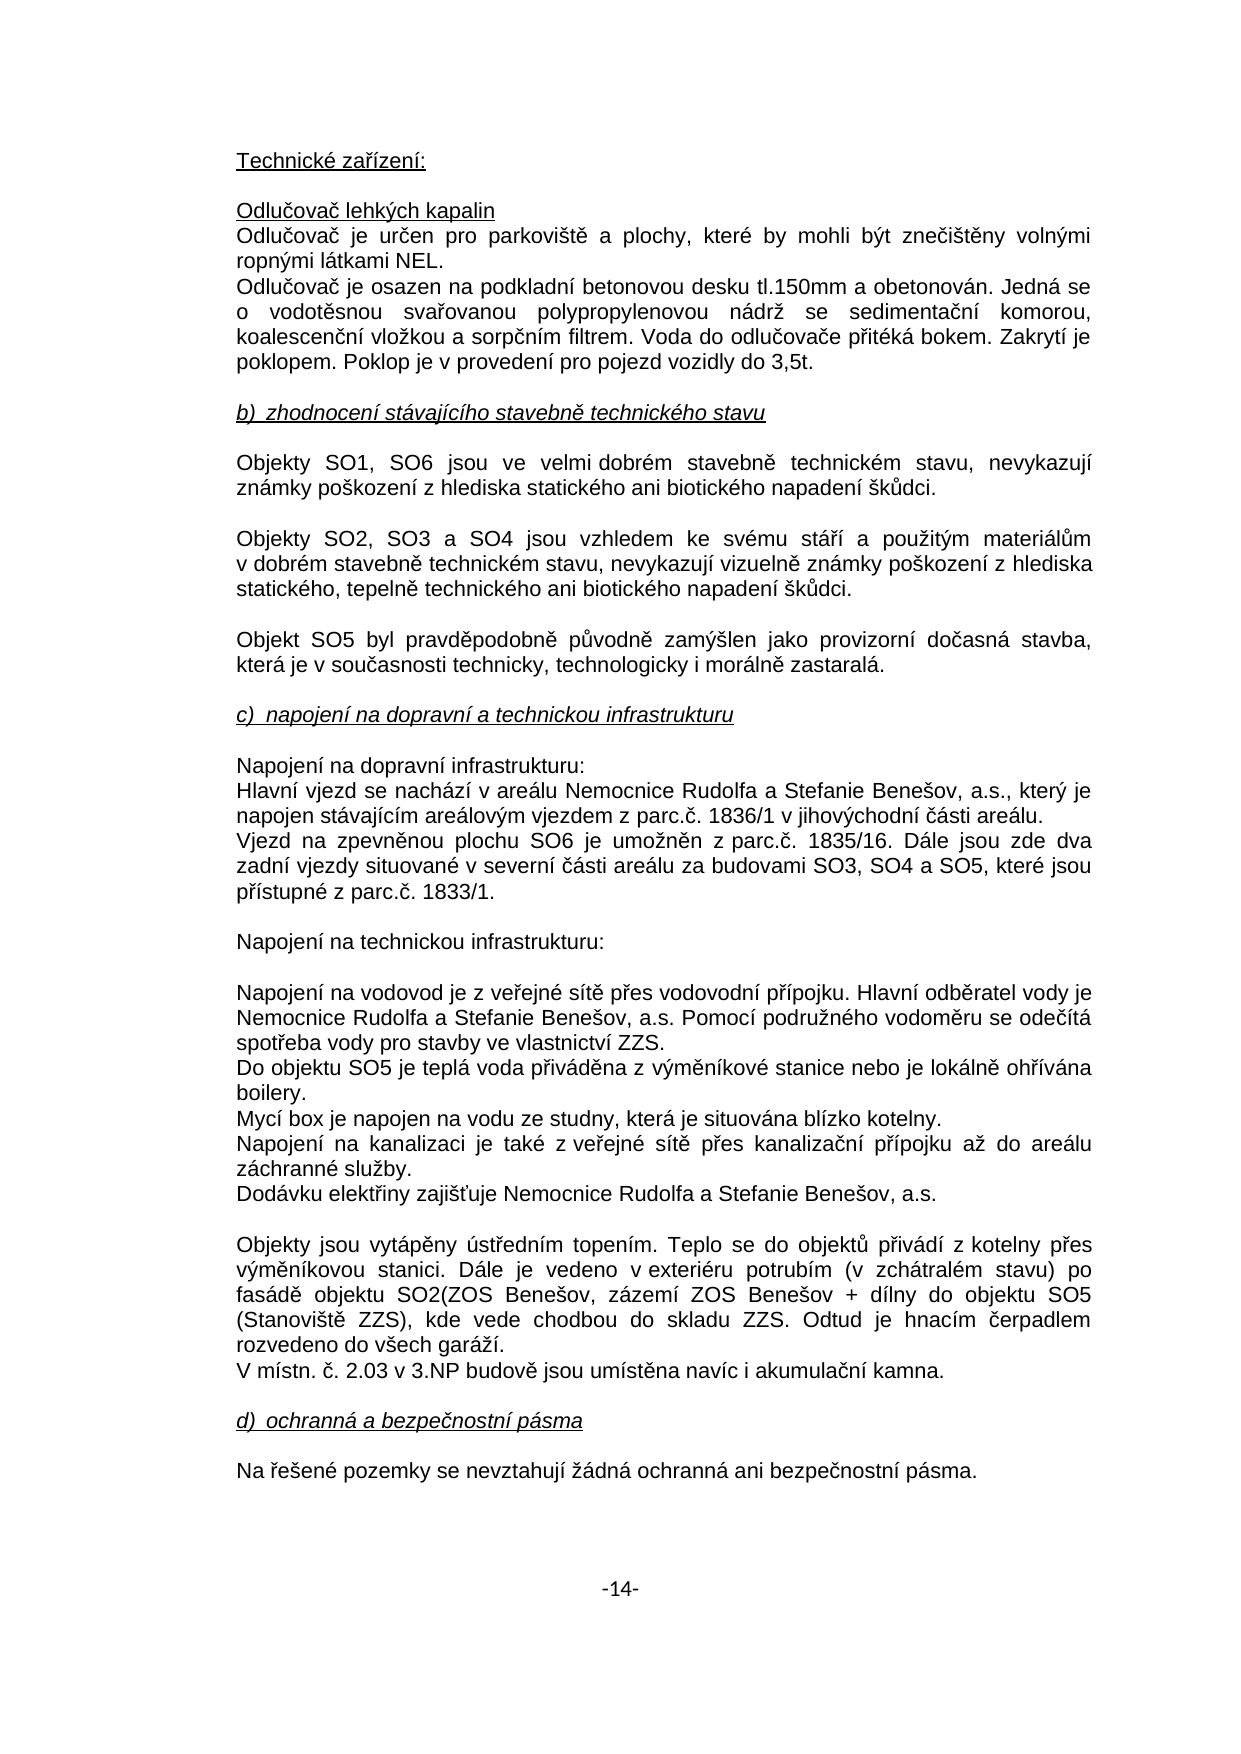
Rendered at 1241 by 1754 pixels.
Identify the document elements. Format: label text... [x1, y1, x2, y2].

text Napojení na kanalizaci je také z veřejné sítě přes kanalizační přípojku až do areálu záchranné služby. [236, 1131, 1093, 1181]
text Odlučovač lehkých kapalin [236, 198, 1093, 223]
text Odlučovač je osazen na podkladní betonovou desku tl.150mm a obetonován. Jedná se o vodotěsnou svařovanou polypropylenovou nádrž se sedimentační komorou, koalescenční vložkou a sorpčním filtrem. Voda do odlučovače přitéká bokem. Zakrytí je poklopem. Poklop je v provedení pro pojezd vozidly do 3,5t. [236, 274, 1093, 374]
text Mycí box je napojen na vodu ze studny, která je situována blízko kotelny. [236, 1106, 1093, 1131]
text Na řešené pozemky se nevztahují žádná ochranná ani bezpečnostní pásma. [236, 1458, 1093, 1484]
text Dodávku elektřiny zajišťuje Nemocnice Rudolfa a Stefanie Benešov, a.s. [236, 1181, 1093, 1206]
text Napojení na dopravní infrastrukturu: [236, 753, 1093, 778]
text Objekt SO5 byl pravděpodobně původně zamýšlen jako provizorní dočasná stavba, která je v současnosti technicky, technologicky i morálně zastaralá. [236, 627, 1093, 677]
text Do objektu SO5 je teplá voda přiváděna z výměníkové stanice nebo je lokálně ohřívána boilery. [236, 1055, 1093, 1106]
text Napojení na technickou infrastrukturu: [236, 929, 1093, 954]
subtitle c) napojení na dopravní a technickou infrastrukturu [236, 702, 1093, 727]
text Objekty jsou vytápěny ústředním topením. Teplo se do objektů přivádí z kotelny přes výměníkovou stanici. Dále je vedeno v exteriéru potrubím (v zchátralém stavu) po fasádě objektu SO2(ZOS Benešov, zázemí ZOS Benešov + dílny do objektu SO5 (Stanoviště ZZS), kde vede chodbou do skladu ZZS. Odtud je hnacím čerpadlem rozvedeno do všech garáží. [236, 1232, 1093, 1358]
subtitle d) ochranná a bezpečnostní pásma [236, 1408, 1093, 1433]
text Technické zařízení: [236, 148, 1093, 173]
text Objekty SO2, SO3 a SO4 jsou vzhledem ke svému stáří a použitým materiálům v dobrém stavebně technickém stavu, nevykazují vizuelně známky poškození z hlediska statického, tepelně technického ani biotického napadení škůdci. [236, 526, 1093, 601]
text Napojení na vodovod je z veřejné sítě přes vodovodní přípojku. Hlavní odběratel vody je Nemocnice Rudolfa a Stefanie Benešov, a.s. Pomocí podružného vodoměru se odečítá spotřeba vody pro stavby ve vlastnictví ZZS. [236, 979, 1093, 1055]
text Hlavní vjezd se nachází v areálu Nemocnice Rudolfa a Stefanie Benešov, a.s., který je napojen stávajícím areálovým vjezdem z parc.č. 1836/1 v jihovýchodní části areálu. [236, 778, 1093, 828]
text V místn. č. 2.03 v 3.NP budově jsou umístěna navíc i akumulační kamna. [236, 1358, 1093, 1383]
subtitle b) zhodnocení stávajícího stavebně technického stavu [236, 400, 1093, 425]
text Vjezd na zpevněnou plochu SO6 je umožněn z parc.č. 1835/16. Dále jsou zde dva zadní vjezdy situované v severní části areálu za budovami SO3, SO4 a SO5, které jsou přístupné z parc.č. 1833/1. [236, 828, 1093, 904]
text Objekty SO1, SO6 jsou ve velmi dobrém stavebně technickém stavu, nevykazují známky poškození z hlediska statického ani biotického napadení škůdci. [236, 450, 1093, 501]
text Odlučovač je určen pro parkoviště a plochy, které by mohli být znečištěny volnými ropnými látkami NEL. [236, 223, 1093, 274]
